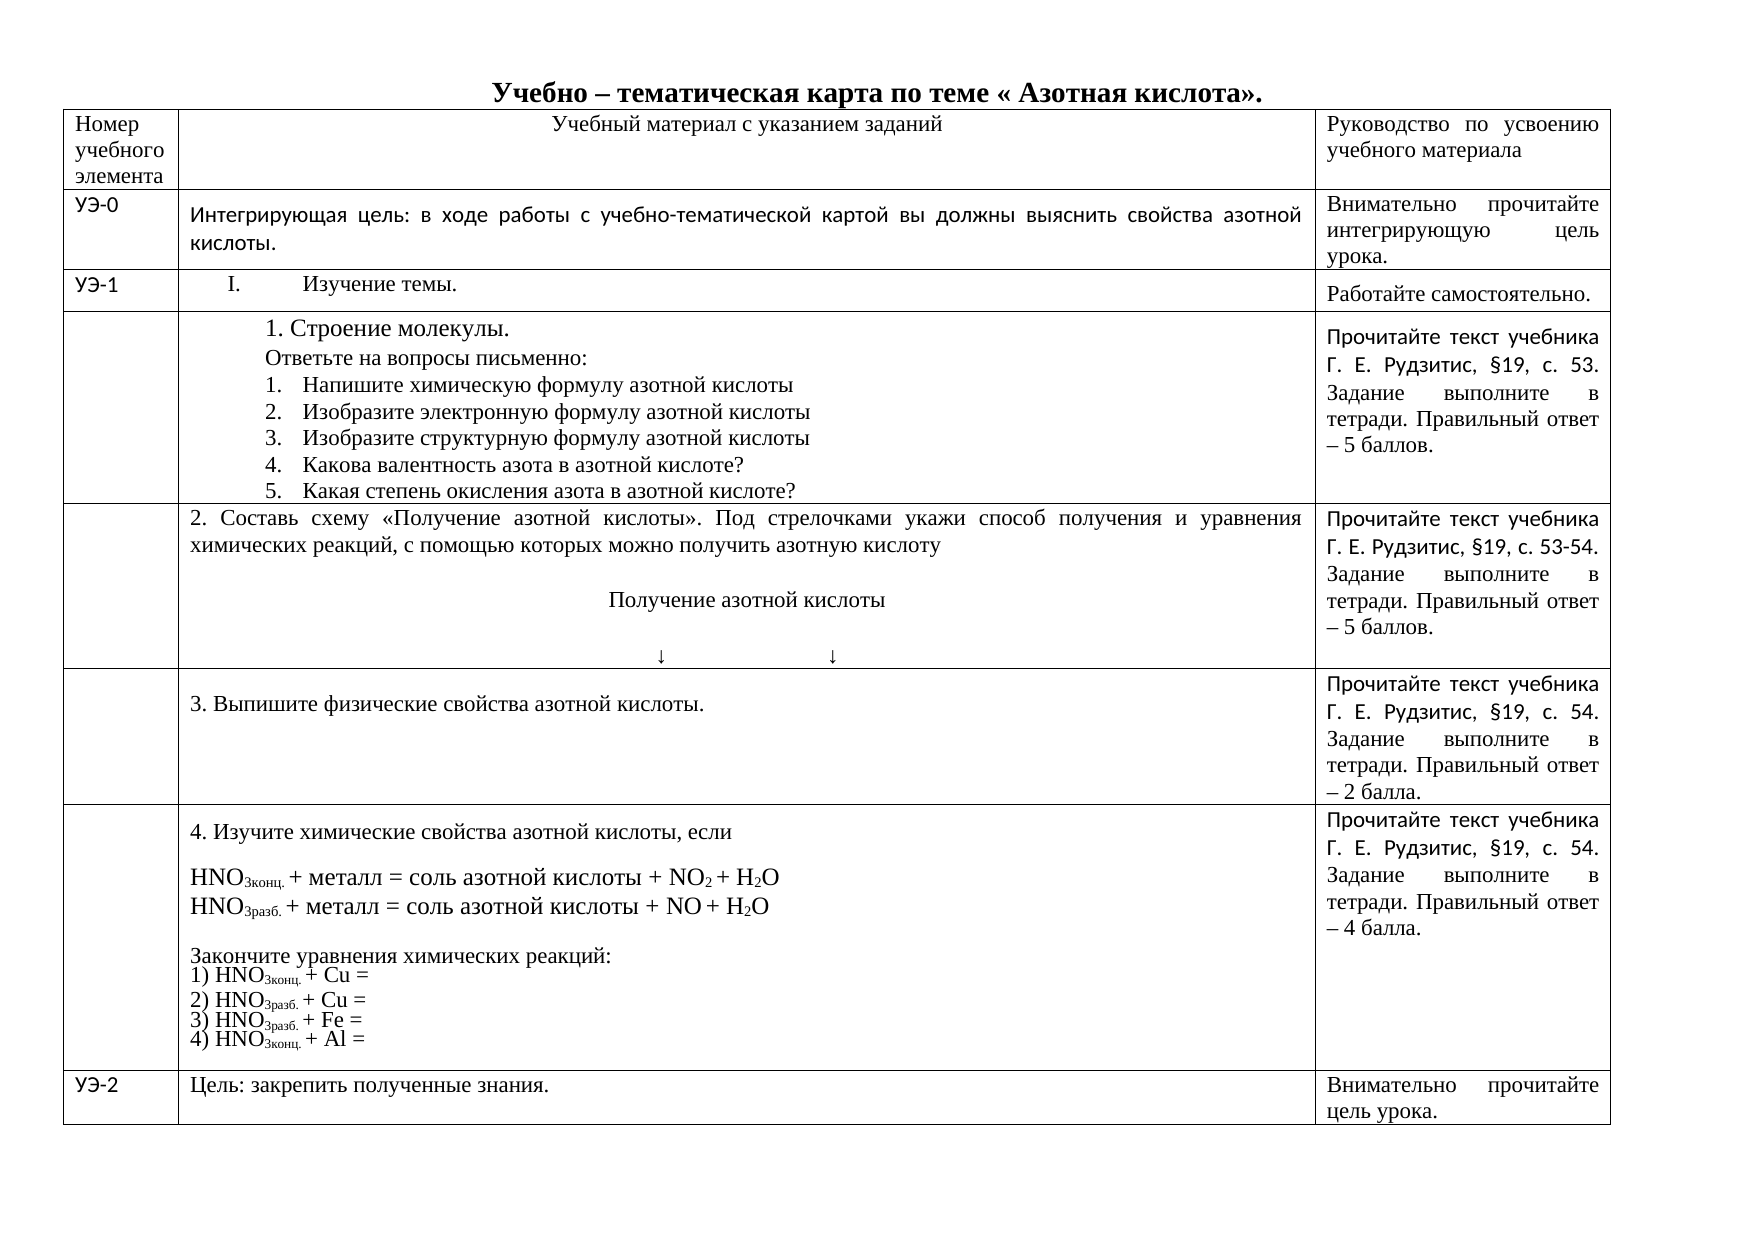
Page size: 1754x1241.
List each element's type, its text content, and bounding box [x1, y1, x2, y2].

table_cell 1. Строение молекулы. Ответьте на вопросы письменно: Напишите химическую формулу азотной кислоты Изобразите электронную формулу азотной кислоты Изобразите структурную формулу азотной кислоты Какова валентность азота в азотной кислоте? Какая степень окисления азота в азотной кислоте? [179, 312, 1315, 503]
table_cell Изучение темы. [179, 270, 1315, 311]
text Учебно – тематическая карта по теме « Азотная кислота». [75, 75, 1679, 108]
table_cell Работайте самостоятельно. [1316, 270, 1610, 311]
table_cell [64, 669, 178, 804]
table_cell 4. Изучите химические свойства азотной кислоты, если HNO3конц. + металл = соль азотной кислоты + NO2 + Н2О HNO3разб. + металл = соль азотной кислоты + NO + Н2О Закончите уравнения химических реакций: 1) HNO3конц. + Cu = 2) HNO3разб. + Cu = 3) HNO3разб. + Fe = 4) HNO3конц. + Al = [179, 805, 1315, 1069]
table_header Руководство по усвоению учебного материала [1316, 110, 1610, 189]
table_cell 2. Составь схему «Получение азотной кислоты». Под стрелочками укажи способ получения и уравнения химических реакций, с помощью которых можно получить азотную кислоту Получение азотной кислоты ↓ ↓ [179, 504, 1315, 668]
table_cell Интегрирующая цель: в ходе работы с учебно-тематической картой вы должны выяснить свойства азотной кислоты. [179, 190, 1315, 269]
table_cell Цель: закрепить полученные знания. [179, 1071, 1315, 1124]
table_cell [64, 312, 178, 503]
table_cell Прочитайте текст учебника Г. Е. Рудзитис, §19, с. 53-54. Задание выполните в тетради. Правильный ответ – 5 баллов. [1316, 504, 1610, 668]
table_cell [64, 504, 178, 668]
table_cell [64, 805, 178, 1069]
table_cell УЭ-0 [64, 190, 178, 269]
table_cell Прочитайте текст учебника Г. Е. Рудзитис, §19, с. 53. Задание выполните в тетради. Правильный ответ – 5 баллов. [1316, 312, 1610, 503]
table_cell Прочитайте текст учебника Г. Е. Рудзитис, §19, с. 54. Задание выполните в тетради. Правильный ответ – 2 балла. [1316, 669, 1610, 804]
table_header Учебный материал с указанием заданий [179, 110, 1315, 189]
table_cell УЭ-2 [64, 1071, 178, 1124]
table_cell УЭ-1 [64, 270, 178, 311]
table_cell Внимательно прочитайте интегрирующую цель урока. [1316, 190, 1610, 269]
table_header Номер учебного элемента [64, 110, 178, 189]
table_cell 3. Выпишите физические свойства азотной кислоты. [179, 669, 1315, 804]
table_cell Прочитайте текст учебника Г. Е. Рудзитис, §19, с. 54. Задание выполните в тетради. Правильный ответ – 4 балла. [1316, 805, 1610, 1069]
table_cell Внимательно прочитайте цель урока. [1316, 1071, 1610, 1124]
